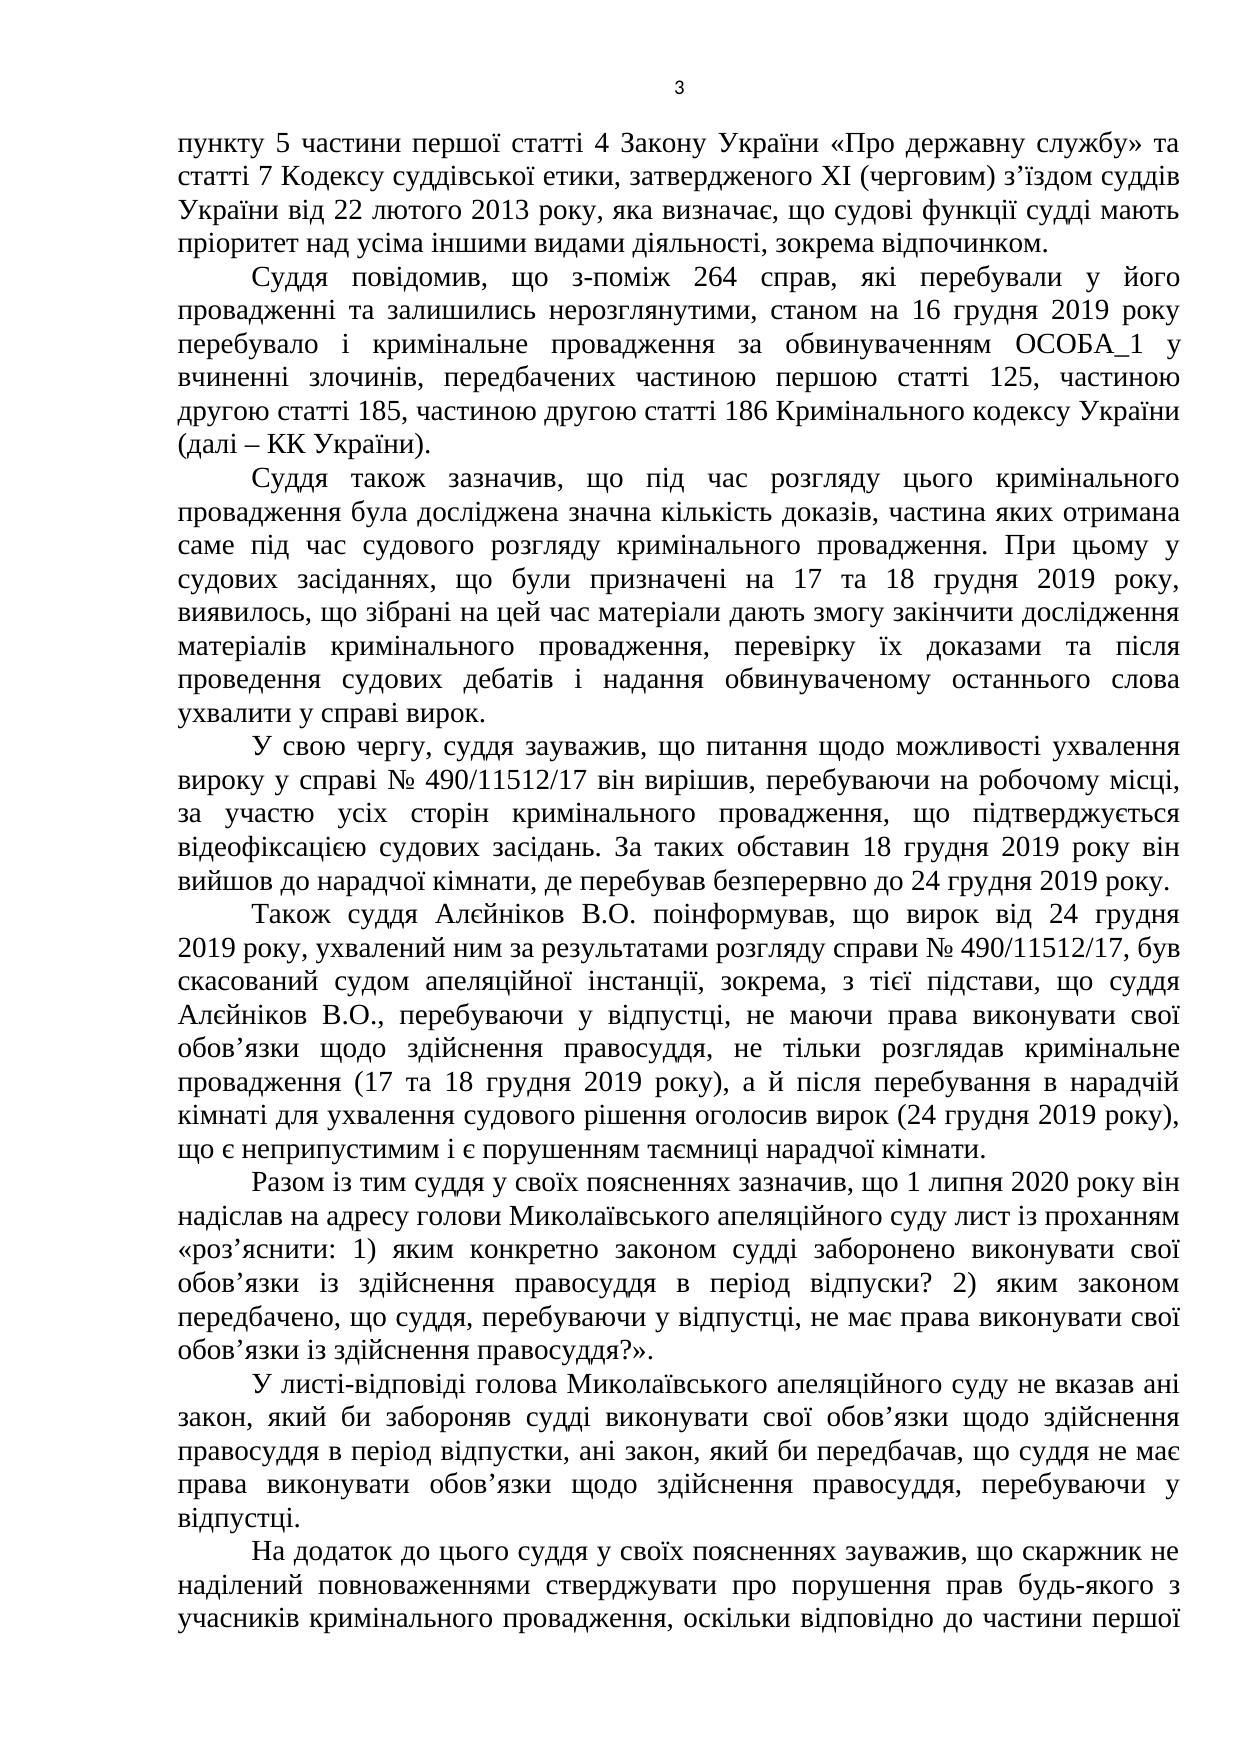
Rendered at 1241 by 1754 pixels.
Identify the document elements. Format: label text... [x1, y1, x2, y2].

text Разом із тим суддя у своїх поясненнях зазначив, що 1 липня 2020 року він надіслав на адресу голови Миколаївського апеляційного суду лист із проханням «роз’яснити: 1) яким конкретно законом судді заборонено виконувати свої обов’язки із здійснення правосуддя в період відпуски? 2) яким законом передбачено, що суддя, перебуваючи у відпустці, не має права виконувати свої обов’язки із здійснення правосуддя?». [177, 1164, 1181, 1366]
text Суддя повідомив, що з-поміж 264 справ, які перебували у його провадженні та залишились нерозглянутими, станом на 16 грудня 2019 року перебувало і кримінальне провадження за обвинуваченням ОСОБА_1 у вчиненні злочинів, передбачених частиною першою статті 125, частиною другою статті 185, частиною другою статті 186 Кримінального кодексу України (далі – КК України). [177, 259, 1181, 460]
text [177, 125, 1181, 259]
text У листі-відповіді голова Миколаївського апеляційного суду не вказав ані закон, який би забороняв судді виконувати свої обов’язки щодо здійснення правосуддя в період відпустки, ані закон, який би передбачав, що суддя не має права виконувати обов’язки щодо здійснення правосуддя, перебуваючи у відпустці. [177, 1366, 1181, 1533]
text Суддя також зазначив, що під час розгляду цього кримінального провадження була досліджена значна кількість доказів, частина яких отримана саме під час судового розгляду кримінального провадження. При цьому у судових засіданнях, що були призначені на 17 та 18 грудня 2019 року, виявилось, що зібрані на цей час матеріали дають змогу закінчити дослідження матеріалів кримінального провадження, перевірку їх доказами та після проведення судових дебатів і надання обвинуваченому останнього слова ухвалити у справі вирок. [177, 460, 1181, 728]
text У свою чергу, суддя зауважив, що питання щодо можливості ухвалення вироку у справі № 490/11512/17 він вирішив, перебуваючи на робочому місці, за участю усіх сторін кримінального провадження, що підтверджується відеофіксацією судових засідань. За таких обставин 18 грудня 2019 року він вийшов до нарадчої кімнати, де перебував безперервно до 24 грудня 2019 року. [177, 728, 1181, 896]
text Також суддя Алєйніков В.О. поінформував, що вирок від 24 грудня 2019 року, ухвалений ним за результатами розгляду справи № 490/11512/17, був скасований судом апеляційної інстанції, зокрема, з тієї підстави, що суддя Алєйніков В.О., перебуваючи у відпустці, не маючи права виконувати свої обов’язки щодо здійснення правосуддя, не тільки розглядав кримінальне провадження (17 та 18 грудня 2019 року), а й після перебування в нарадчій кімнаті для ухвалення судового рішення оголосив вирок (24 грудня 2019 року), що є неприпустимим і є порушенням таємниці нарадчої кімнати. [177, 896, 1181, 1164]
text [177, 1533, 1181, 1634]
